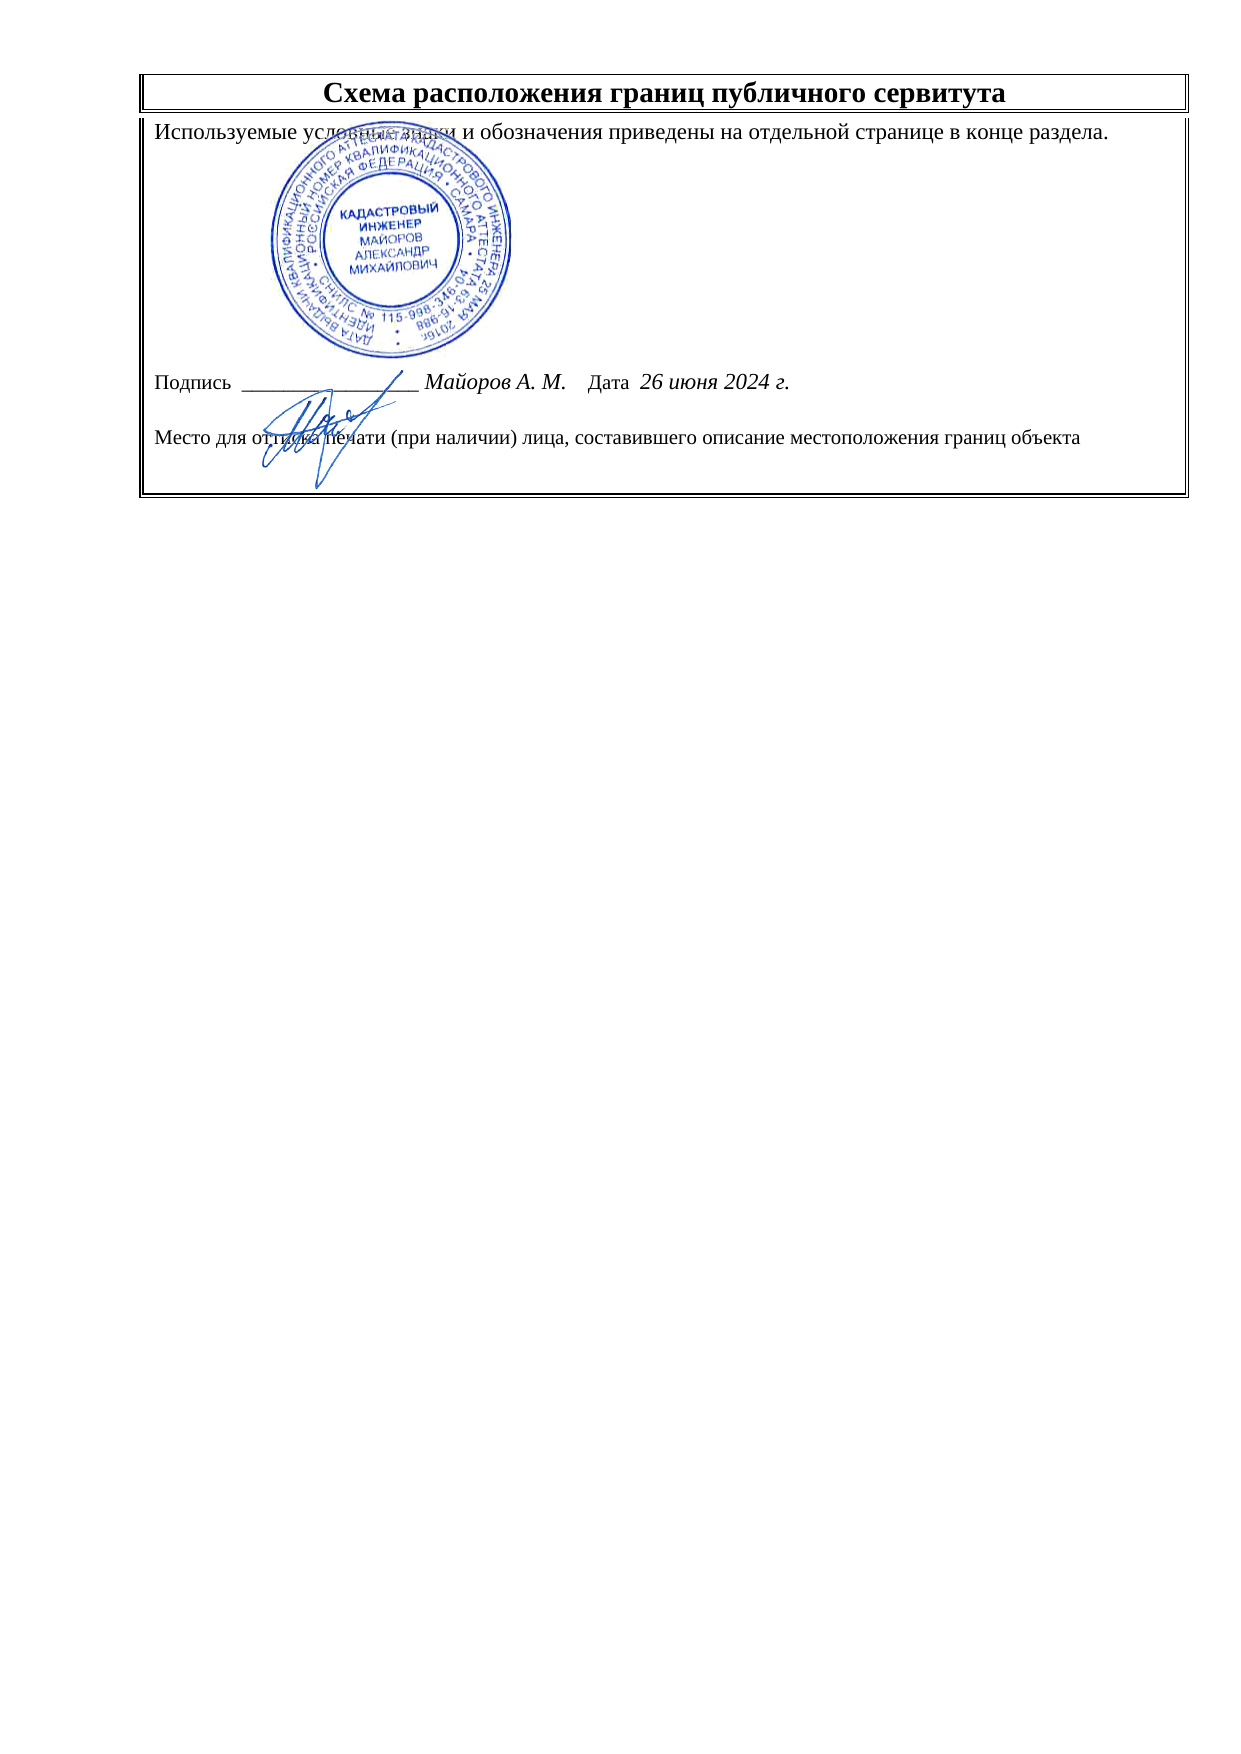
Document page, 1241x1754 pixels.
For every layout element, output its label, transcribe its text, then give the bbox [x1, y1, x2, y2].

table_cell Подпись _________________ Майоров А. М. Дата 26 июня 2024 г. Место для оттиска печати (при наличии) лица, составившего описание местоположения границ объекта [408, 362, 1185, 493]
picture [254, 118, 519, 494]
table_cell Используемые условные знаки и обозначения приведены на отдельной странице в конце раздела. [519, 118, 1185, 362]
table_cell Подпись _________________ Майоров А. М. Дата 26 июня 2024 г. Место для оттиска печати (при наличии) лица, составившего описание местоположения границ объекта [144, 362, 254, 493]
table_cell Используемые условные знаки и обозначения приведены на отдельной странице в конце раздела. [144, 118, 259, 362]
